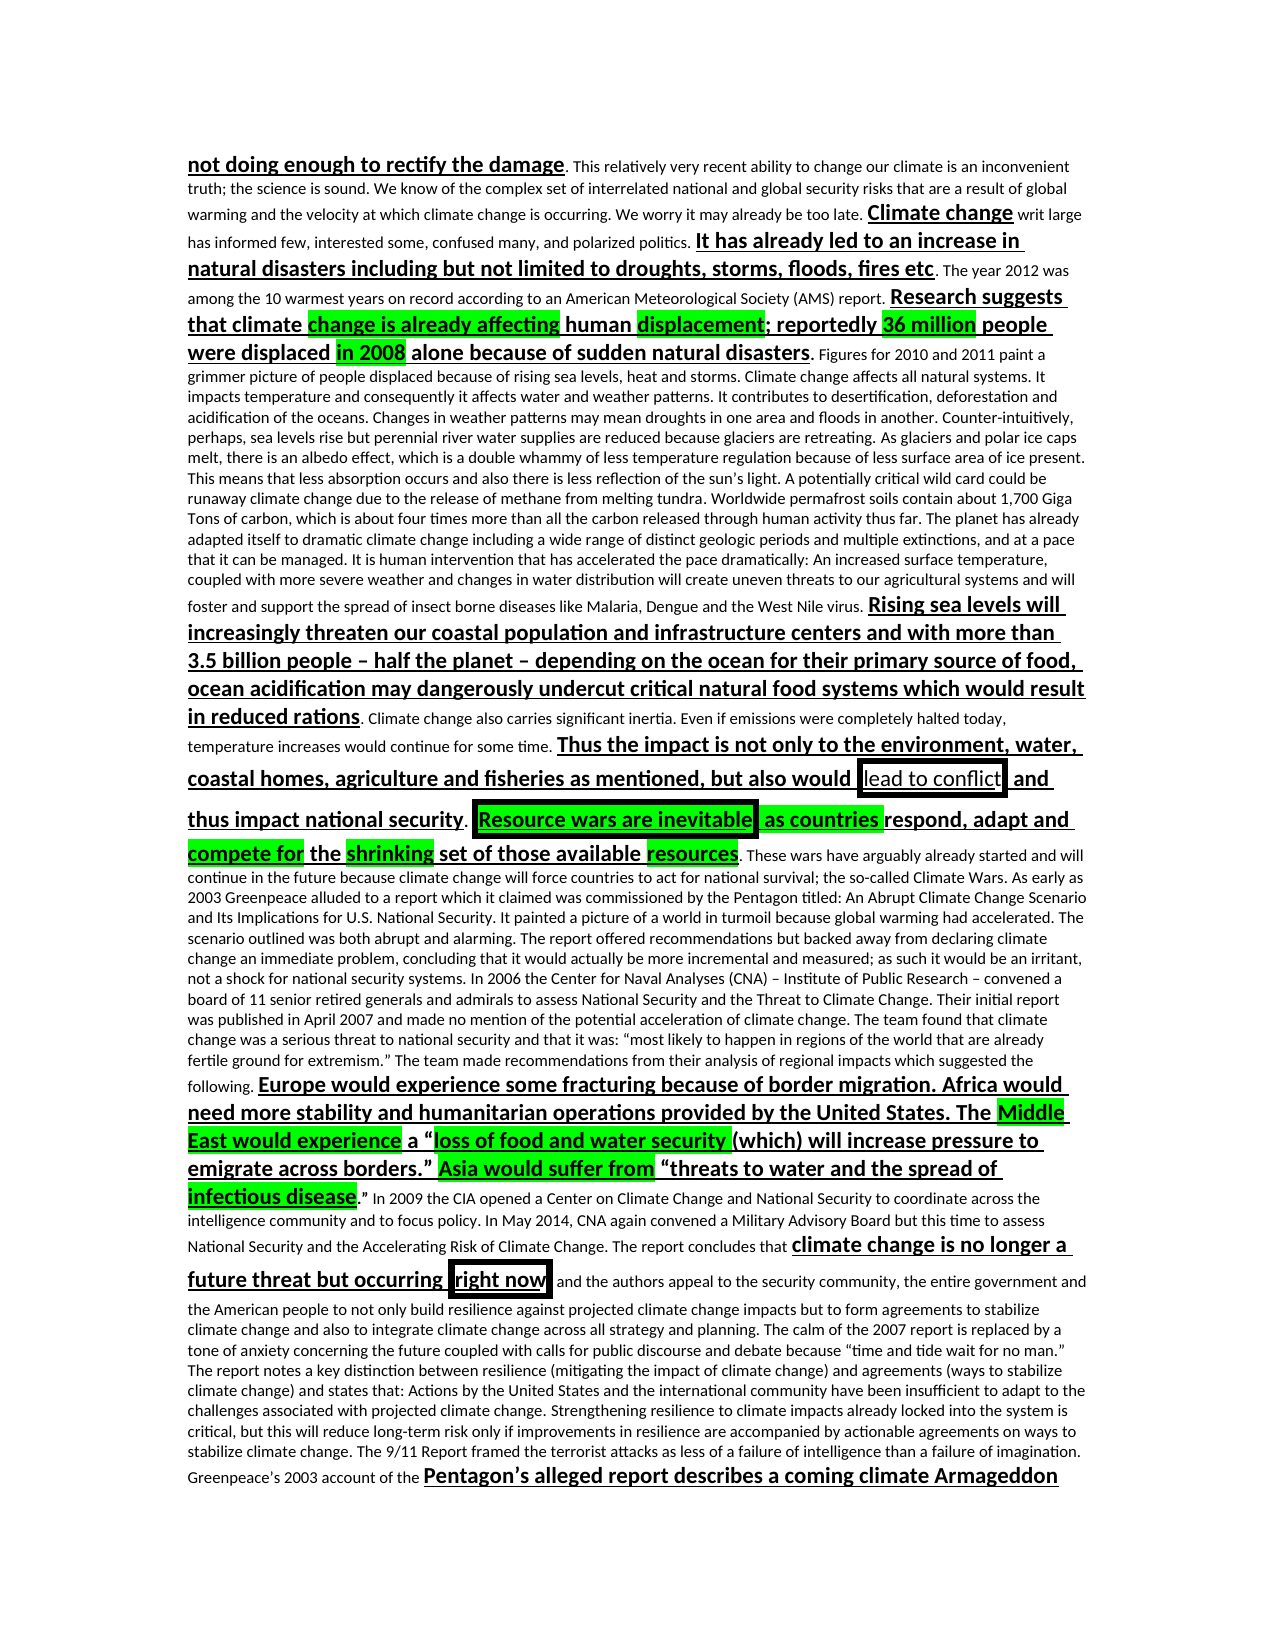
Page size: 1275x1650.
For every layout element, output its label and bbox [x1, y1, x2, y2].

text [187, 150, 1087, 1490]
